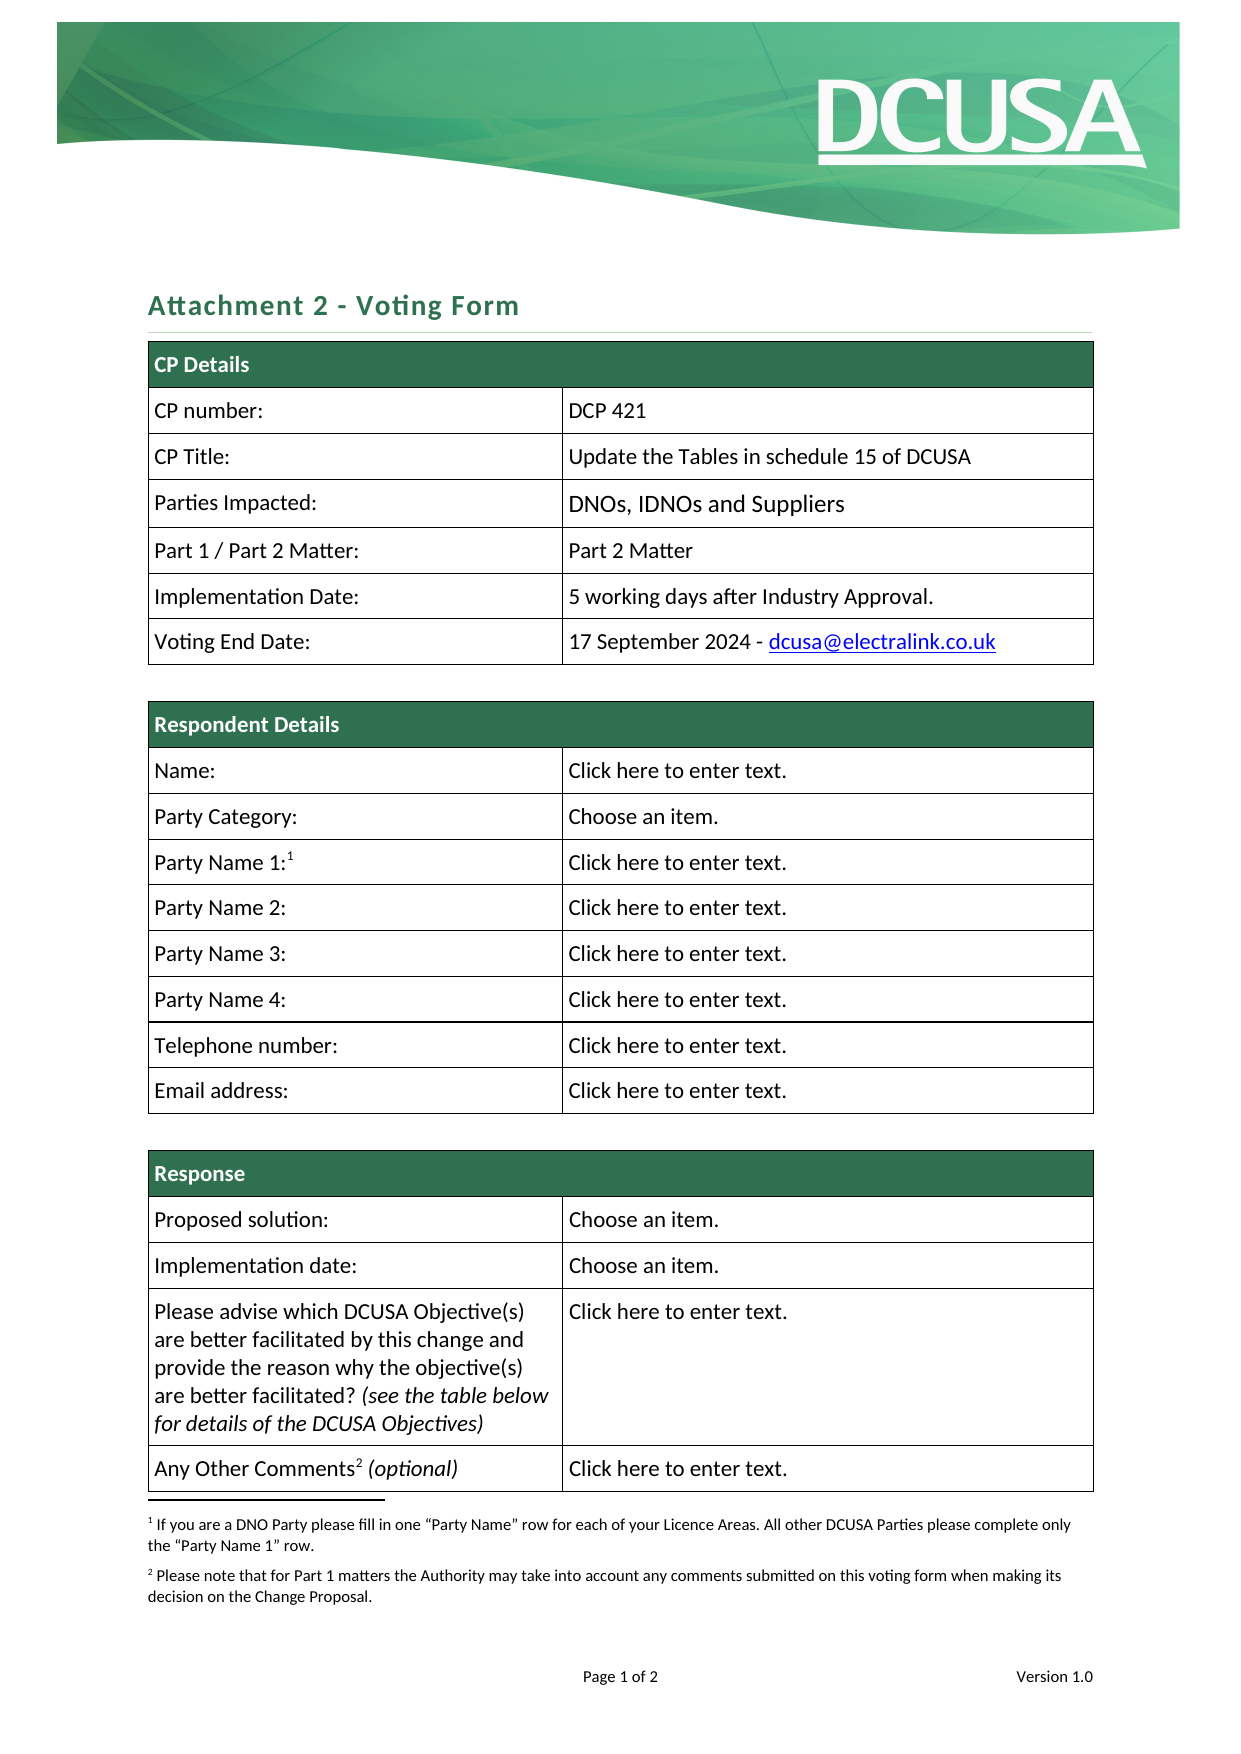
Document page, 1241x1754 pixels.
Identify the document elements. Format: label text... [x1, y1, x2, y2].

title Attachment 2 - Voting Form [148, 291, 1092, 332]
table_cell Party Name 2: [149, 885, 562, 930]
table_cell Implementation date: [149, 1243, 562, 1287]
table_cell Party Category: [149, 794, 562, 838]
table_cell Please advise which DCUSA Objective(s) are better facilitated by this change and provide the reason why the objective(s) are better facilitated? (see the table below for details of the DCUSA Objectives) [149, 1289, 562, 1445]
table_header CP Details [149, 342, 1093, 387]
table_cell Part 2 Matter [563, 528, 1093, 572]
table_cell Email address: [149, 1068, 562, 1113]
table_cell Proposed solution: [149, 1197, 562, 1242]
table_cell Implementation Date: [149, 574, 562, 618]
table_cell Party Name 1: [149, 840, 562, 884]
table_cell 5 working days after Industry Approval. [563, 574, 1093, 618]
table_cell Parties Impacted: [149, 480, 562, 527]
table_cell Name: [149, 748, 562, 793]
table_cell Telephone number: [149, 1023, 562, 1067]
table_header Respondent Details [149, 702, 1093, 747]
table_cell DNOs, IDNOs and Suppliers [563, 480, 1093, 527]
table_cell DCP 421 [563, 388, 1093, 433]
table_cell Voting End Date: [149, 619, 562, 664]
table_cell Party Name 3: [149, 931, 562, 976]
table_cell CP number: [149, 388, 562, 433]
table_cell Party Name 4: [149, 977, 562, 1021]
table_header Response [149, 1151, 1093, 1196]
table_cell Part 1 / Part 2 Matter: [149, 528, 562, 572]
table_cell CP Title: [149, 434, 562, 478]
table_cell Any Other Comments (optional) [149, 1446, 562, 1491]
table_cell 17 September 2024 - dcusa@electralink.co.uk [563, 619, 1093, 664]
table_cell Update the Tables in schedule 15 of DCUSA [563, 434, 1093, 478]
picture [57, 22, 1180, 274]
